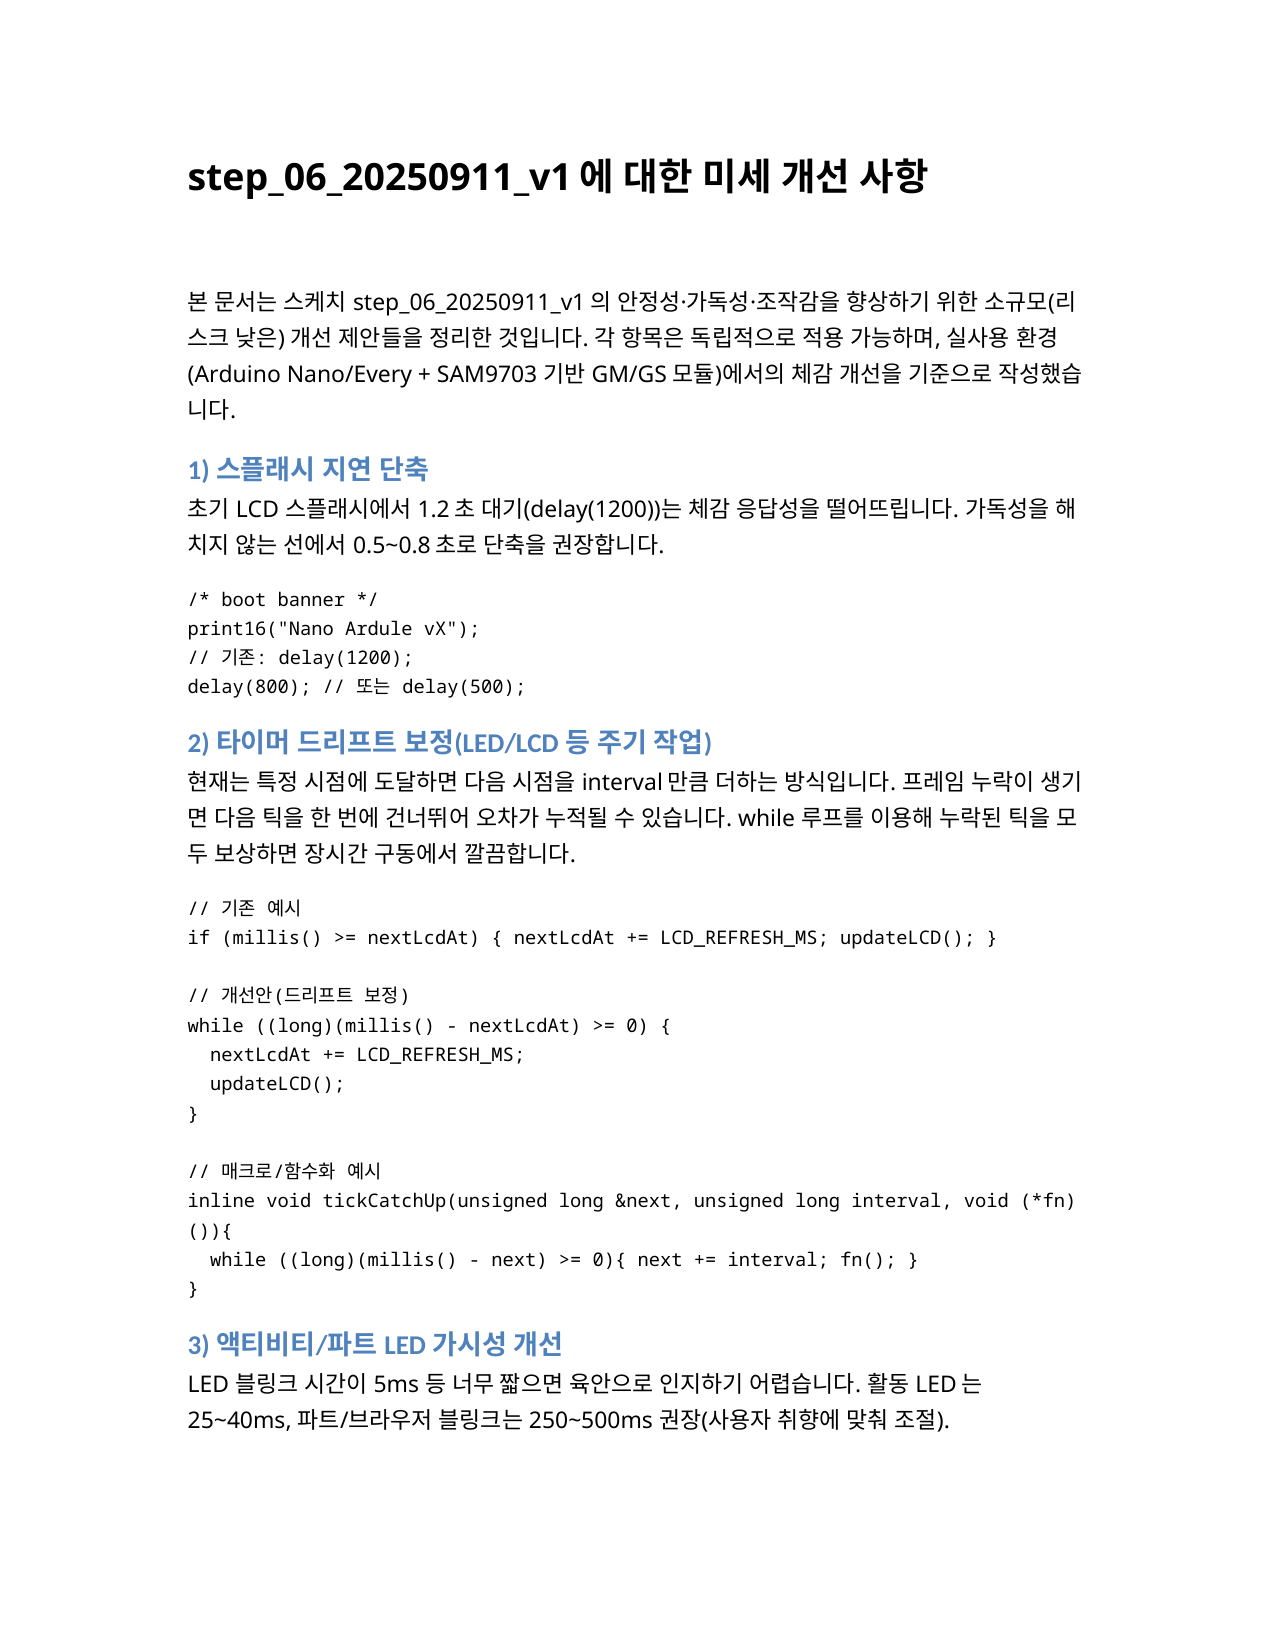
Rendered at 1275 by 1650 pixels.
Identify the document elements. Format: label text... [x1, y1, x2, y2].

text 초기 LCD 스플래시에서 1.2초 대기(delay(1200))는 체감 응답성을 떨어뜨립니다. 가독성을 해치지 않는 선에서 0.5~0.8초로 단축을 권장합니다. [187, 493, 1087, 560]
text LED 블링크 시간이 5ms 등 너무 짧으면 육안으로 인지하기 어렵습니다. 활동 LED는 25~40ms, 파트/브라우저 블링크는 250~500ms 권장(사용자 취향에 맞춰 조절). [187, 1368, 1087, 1435]
subtitle 3) 액티비티/파트 LED 가시성 개선 [187, 1326, 1087, 1362]
text // 기존 예시 if (millis() >= nextLcdAt) { nextLcdAt += LCD_REFRESH_MS; updateLCD(); } // 개선안(드리프트 보정) while ((long)(millis() - nextLcdAt) >= 0) { nextLcdAt += LCD_REFRESH_MS; updateLCD(); } // 매크로/함수화 예시 inline void tickCatchUp(unsigned long &next, unsigned long interval, void (*fn)()){ while ((long)(millis() - next) >= 0){ next += interval; fn(); } } [187, 895, 1087, 1301]
text 본 문서는 스케치 step_06_20250911_v1의 안정성·가독성·조작감을 향상하기 위한 소규모(리스크 낮은) 개선 제안들을 정리한 것입니다. 각 항목은 독립적으로 적용 가능하며, 실사용 환경(Arduino Nano/Every + SAM9703 기반 GM/GS 모듈)에서의 체감 개선을 기준으로 작성했습니다. [187, 286, 1087, 425]
subtitle 1) 스플래시 지연 단축 [187, 451, 1087, 488]
text step_06_20250911_v1에 대한 미세 개선 사항 [187, 150, 1087, 201]
text /* boot banner */ print16("Nano Ardule vX"); // 기존: delay(1200); delay(800); // 또는 delay(500); [187, 586, 1087, 699]
subtitle 2) 타이머 드리프트 보정(LED/LCD 등 주기 작업) [187, 724, 1087, 761]
text 현재는 특정 시점에 도달하면 다음 시점을 interval만큼 더하는 방식입니다. 프레임 누락이 생기면 다음 틱을 한 번에 건너뛰어 오차가 누적될 수 있습니다. while 루프를 이용해 누락된 틱을 모두 보상하면 장시간 구동에서 깔끔합니다. [187, 766, 1087, 869]
